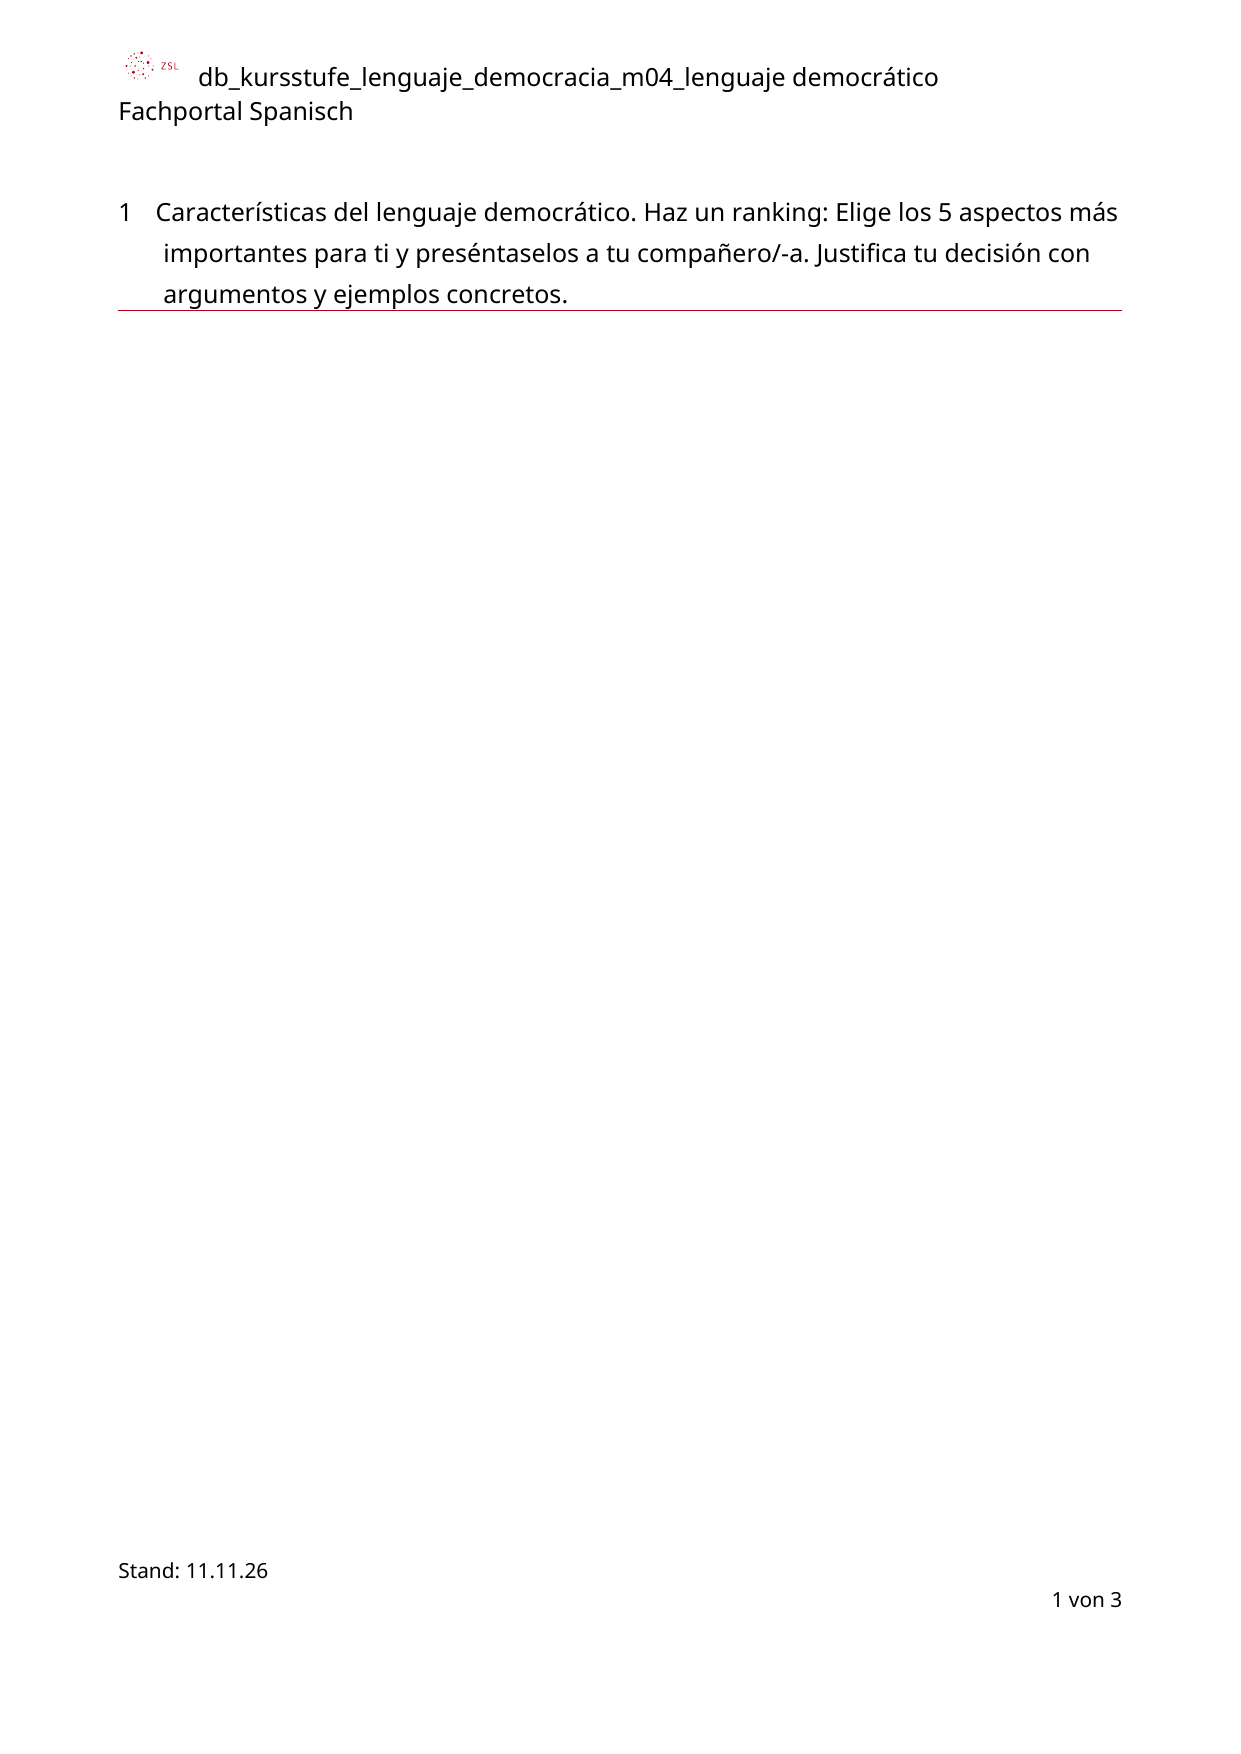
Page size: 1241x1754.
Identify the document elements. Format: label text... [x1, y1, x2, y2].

subtitle Características del lenguaje democrático. Haz un ranking: Elige los 5 aspectos más importantes para ti y preséntaselos a tu compañero/-a. Justifica tu decisión con argumentos y ejemplos concretos. [118, 194, 1122, 310]
picture [118, 44, 186, 87]
